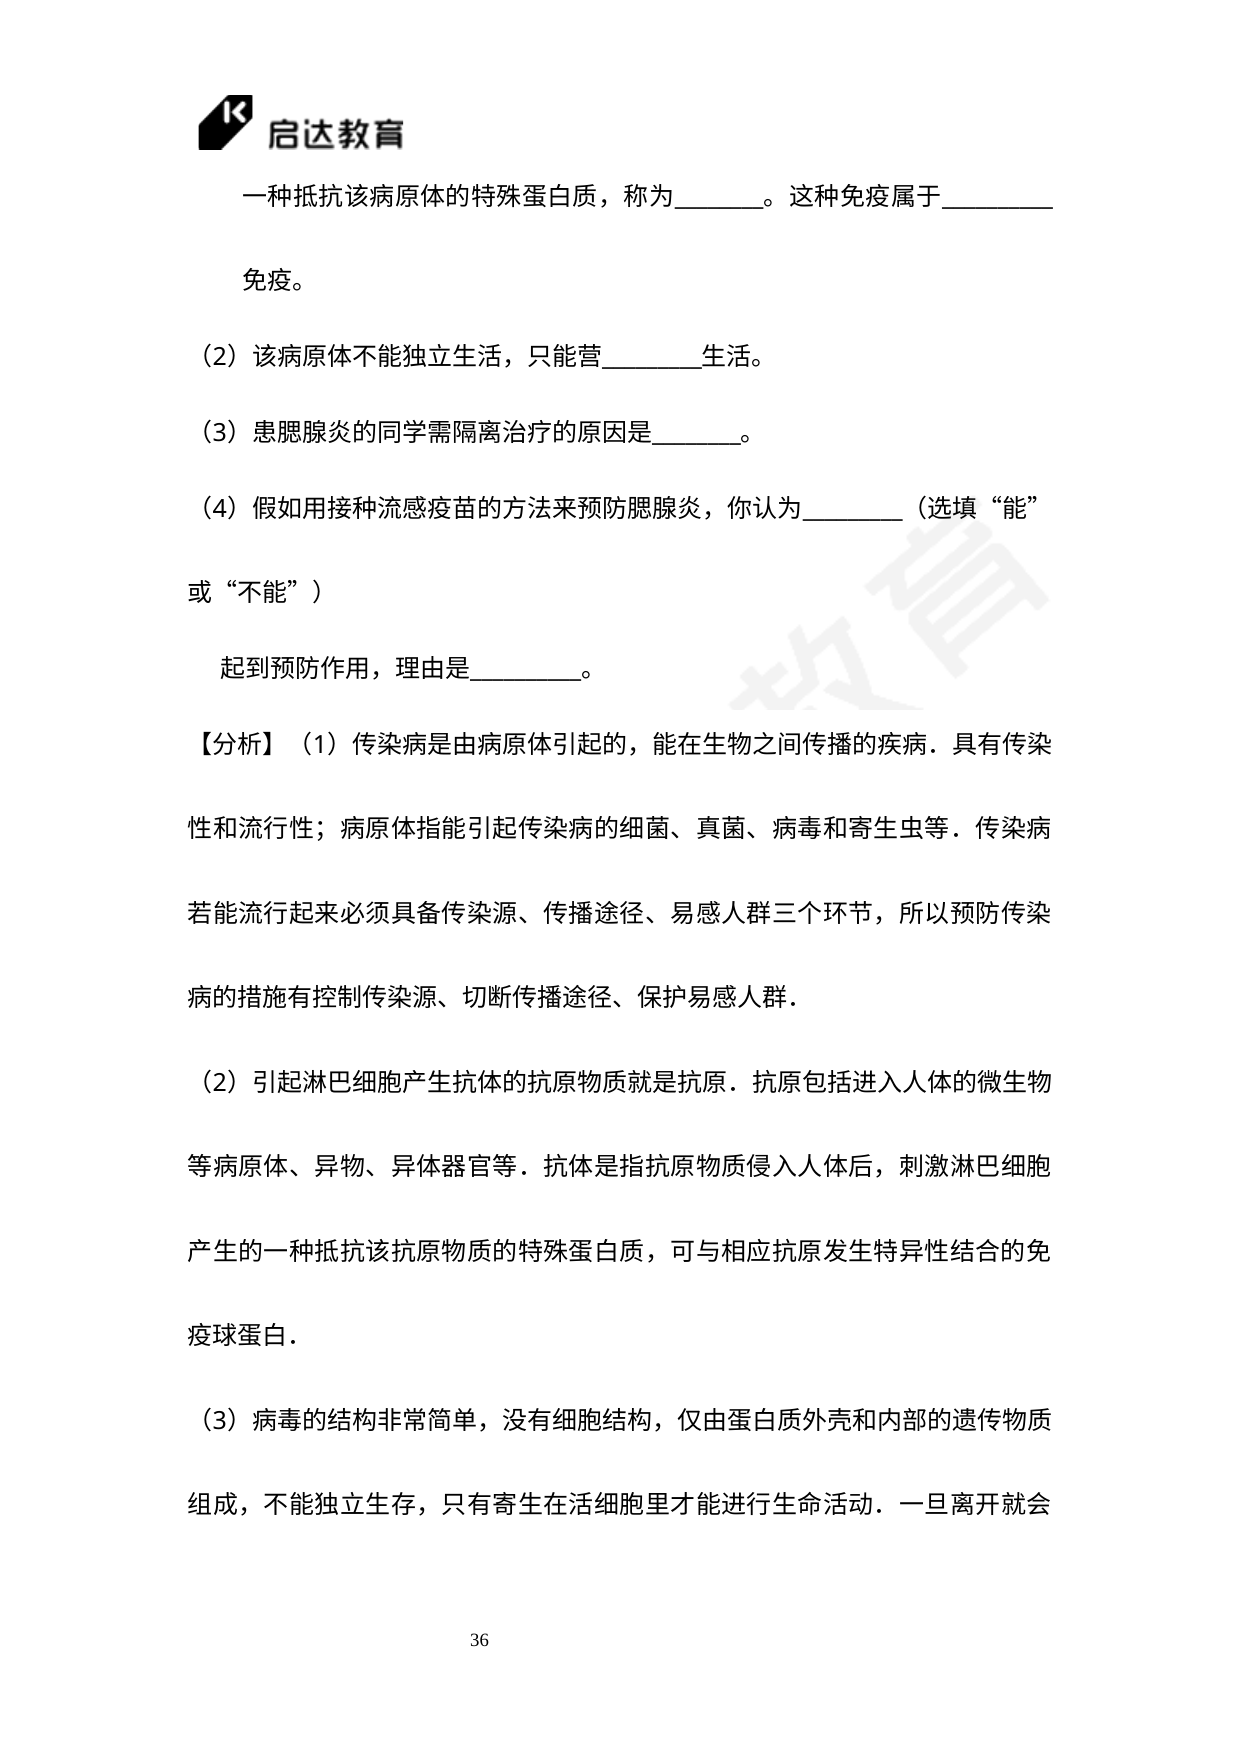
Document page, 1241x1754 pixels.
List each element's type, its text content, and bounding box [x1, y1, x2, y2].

picture [198, 95, 404, 150]
text （3）患腮腺炎的同学需隔离治疗的原因是________。 [187, 398, 1053, 463]
text 起到预防作用，理由是__________。 [187, 634, 1053, 699]
text （1）引起腮腺炎的病原体是_______，该病原体侵入人体后，刺激淋巴细胞产生一种抵抗该病原体的特殊蛋白质，称为________。这种免疫属于__________免疫。 [180, 162, 1053, 311]
text （2）该病原体不能独立生活，只能营_________生活。 [187, 322, 1053, 387]
text （4）假如用接种流感疫苗的方法来预防腮腺炎，你认为_________（选填“能”或“不能”） [187, 474, 1053, 623]
